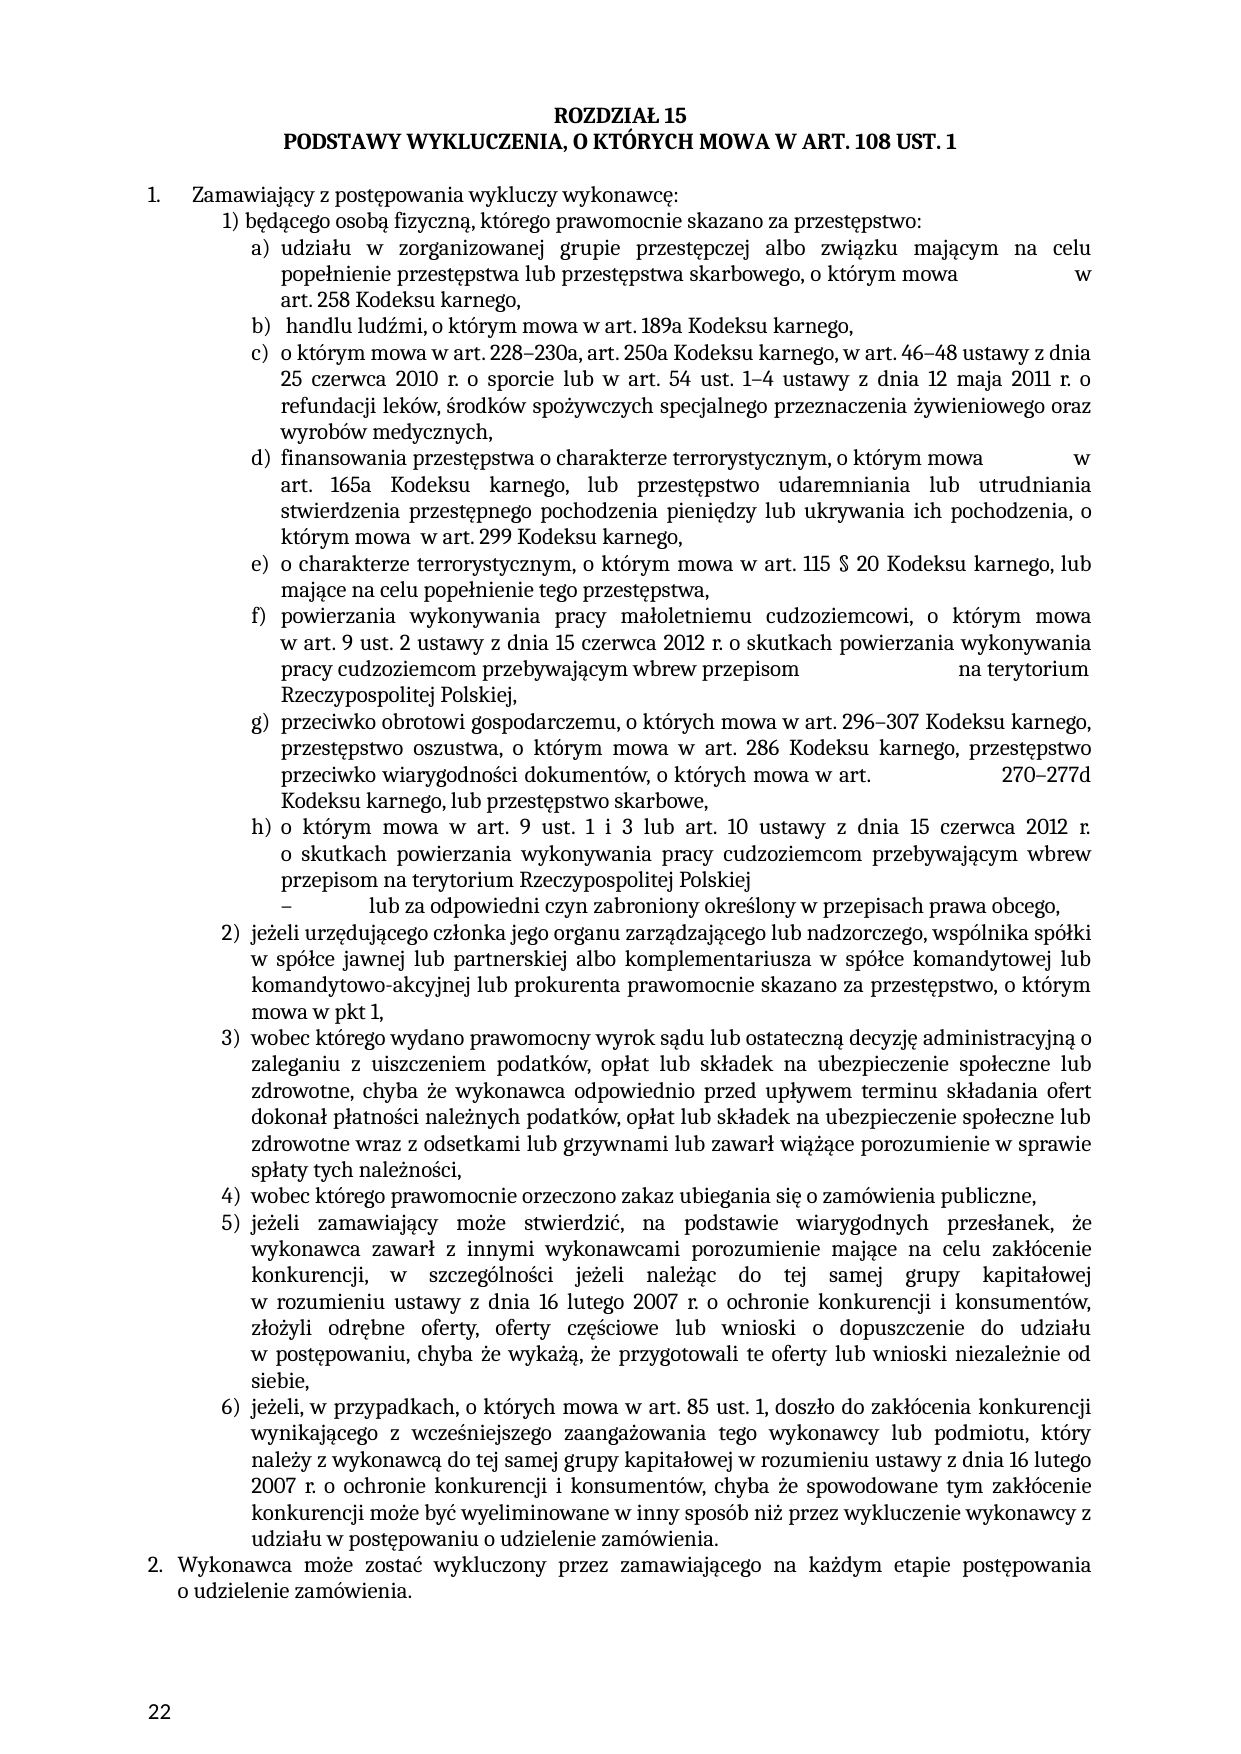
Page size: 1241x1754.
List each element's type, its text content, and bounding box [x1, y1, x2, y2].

list 4) wobec którego prawomocnie orzeczono zakaz ubiegania się o zamówienia publiczne, [221, 1183, 1093, 1209]
list 6) jeżeli, w przypadkach, o których mowa w art. 85 ust. 1, doszło do zakłócenia konkurencji wynikającego z wcześniejszego zaangażowania tego wykonawcy lub podmiotu, który należy z wykonawcą do tej samej grupy kapitałowej w rozumieniu ustawy z dnia 16 lutego 2007 r. o ochronie konkurencji i konsumentów, chyba że spowodowane tym zakłócenie konkurencji może być wyeliminowane w inny sposób niż przez wykluczenie wykonawcy z udziału w postępowaniu o udzielenie zamówienia. [221, 1394, 1093, 1552]
list o którym mowa w art. 9 ust. 1 i 3 lub art. 10 ustawy z dnia 15 czerwca 2012 r. o skutkach powierzania wykonywania pracy cudzoziemcom przebywającym wbrew przepisom na terytorium Rzeczypospolitej Polskiej [251, 814, 1093, 893]
text PODSTAWY WYKLUCZENIA, O KTÓRYCH MOWA W ART. 108 UST. 1 [148, 129, 1093, 155]
list powierzania wykonywania pracy małoletniemu cudzoziemcowi, o którym mowa w art. 9 ust. 2 ustawy z dnia 15 czerwca 2012 r. o skutkach powierzania wykonywania pracy cudzoziemcom przebywającym wbrew przepisom na terytorium Rzeczypospolitej Polskiej, [251, 603, 1093, 709]
text 2) jeżeli urzędującego członka jego organu zarządzającego lub nadzorczego, wspólnika spółki w spółce jawnej lub partnerskiej albo komplementariusza w spółce komandytowej lub komandytowo-akcyjnej lub prokurenta prawomocnie skazano za przestępstwo, o którym mowa w pkt 1, [221, 919, 1093, 1025]
list 3) wobec którego wydano prawomocny wyrok sądu lub ostateczną decyzję administracyjną o zaleganiu z uiszczeniem podatków, opłat lub składek na ubezpieczenie społeczne lub zdrowotne, chyba że wykonawca odpowiednio przed upływem terminu składania ofert dokonał płatności należnych podatków, opłat lub składek na ubezpieczenie społeczne lub zdrowotne wraz z odsetkami lub grzywnami lub zawarł wiążące porozumienie w sprawie spłaty tych należności, [221, 1025, 1093, 1183]
text ROZDZIAŁ 15 [148, 102, 1093, 129]
list przeciwko obrotowi gospodarczemu, o których mowa w art. 296–307 Kodeksu karnego, przestępstwo oszustwa, o którym mowa w art. 286 Kodeksu karnego, przestępstwo przeciwko wiarygodności dokumentów, o których mowa w art. 270–277d Kodeksu karnego, lub przestępstwo skarbowe, [251, 709, 1093, 814]
list handlu ludźmi, o którym mowa w art. 189a Kodeksu karnego, [251, 313, 1093, 340]
list 5) jeżeli zamawiający może stwierdzić, na podstawie wiarygodnych przesłanek, że wykonawca zawarł z innymi wykonawcami porozumienie mające na celu zakłócenie konkurencji, w szczególności jeżeli należąc do tej samej grupy kapitałowej w rozumieniu ustawy z dnia 16 lutego 2007 r. o ochronie konkurencji i konsumentów, złożyli odrębne oferty, oferty częściowe lub wnioski o dopuszczenie do udziału w postępowaniu, chyba że wykażą, że przygotowali te oferty lub wnioski niezależnie od siebie, [221, 1209, 1093, 1394]
list udziału w zorganizowanej grupie przestępczej albo związku mającym na celu popełnienie przestępstwa lub przestępstwa skarbowego, o którym mowa w art. 258 Kodeksu karnego, [251, 234, 1093, 313]
list Wykonawca może zostać wykluczony przez zamawiającego na każdym etapie postępowania o udzielenie zamówienia. [148, 1552, 1093, 1605]
list o którym mowa w art. 228–230a, art. 250a Kodeksu karnego, w art. 46–48 ustawy z dnia 25 czerwca 2010 r. o sporcie lub w art. 54 ust. 1–4 ustawy z dnia 12 maja 2011 r. o refundacji leków, środków spożywczych specjalnego przeznaczenia żywieniowego oraz wyrobów medycznych, [251, 340, 1093, 445]
list – lub za odpowiedni czyn zabroniony określony w przepisach prawa obcego, [281, 893, 1093, 919]
list o charakterze terrorystycznym, o którym mowa w art. 115 § 20 Kodeksu karnego, lub mające na celu popełnienie tego przestępstwa, [251, 551, 1093, 603]
list Zamawiający z postępowania wykluczy wykonawcę: [148, 182, 1093, 208]
list finansowania przestępstwa o charakterze terrorystycznym, o którym mowa w art. 165a Kodeksu karnego, lub przestępstwo udaremniania lub utrudniania stwierdzenia przestępnego pochodzenia pieniędzy lub ukrywania ich pochodzenia, o którym mowa w art. 299 Kodeksu karnego, [251, 445, 1093, 551]
list 1) będącego osobą fizyczną, którego prawomocnie skazano za przestępstwo: [223, 208, 1093, 234]
